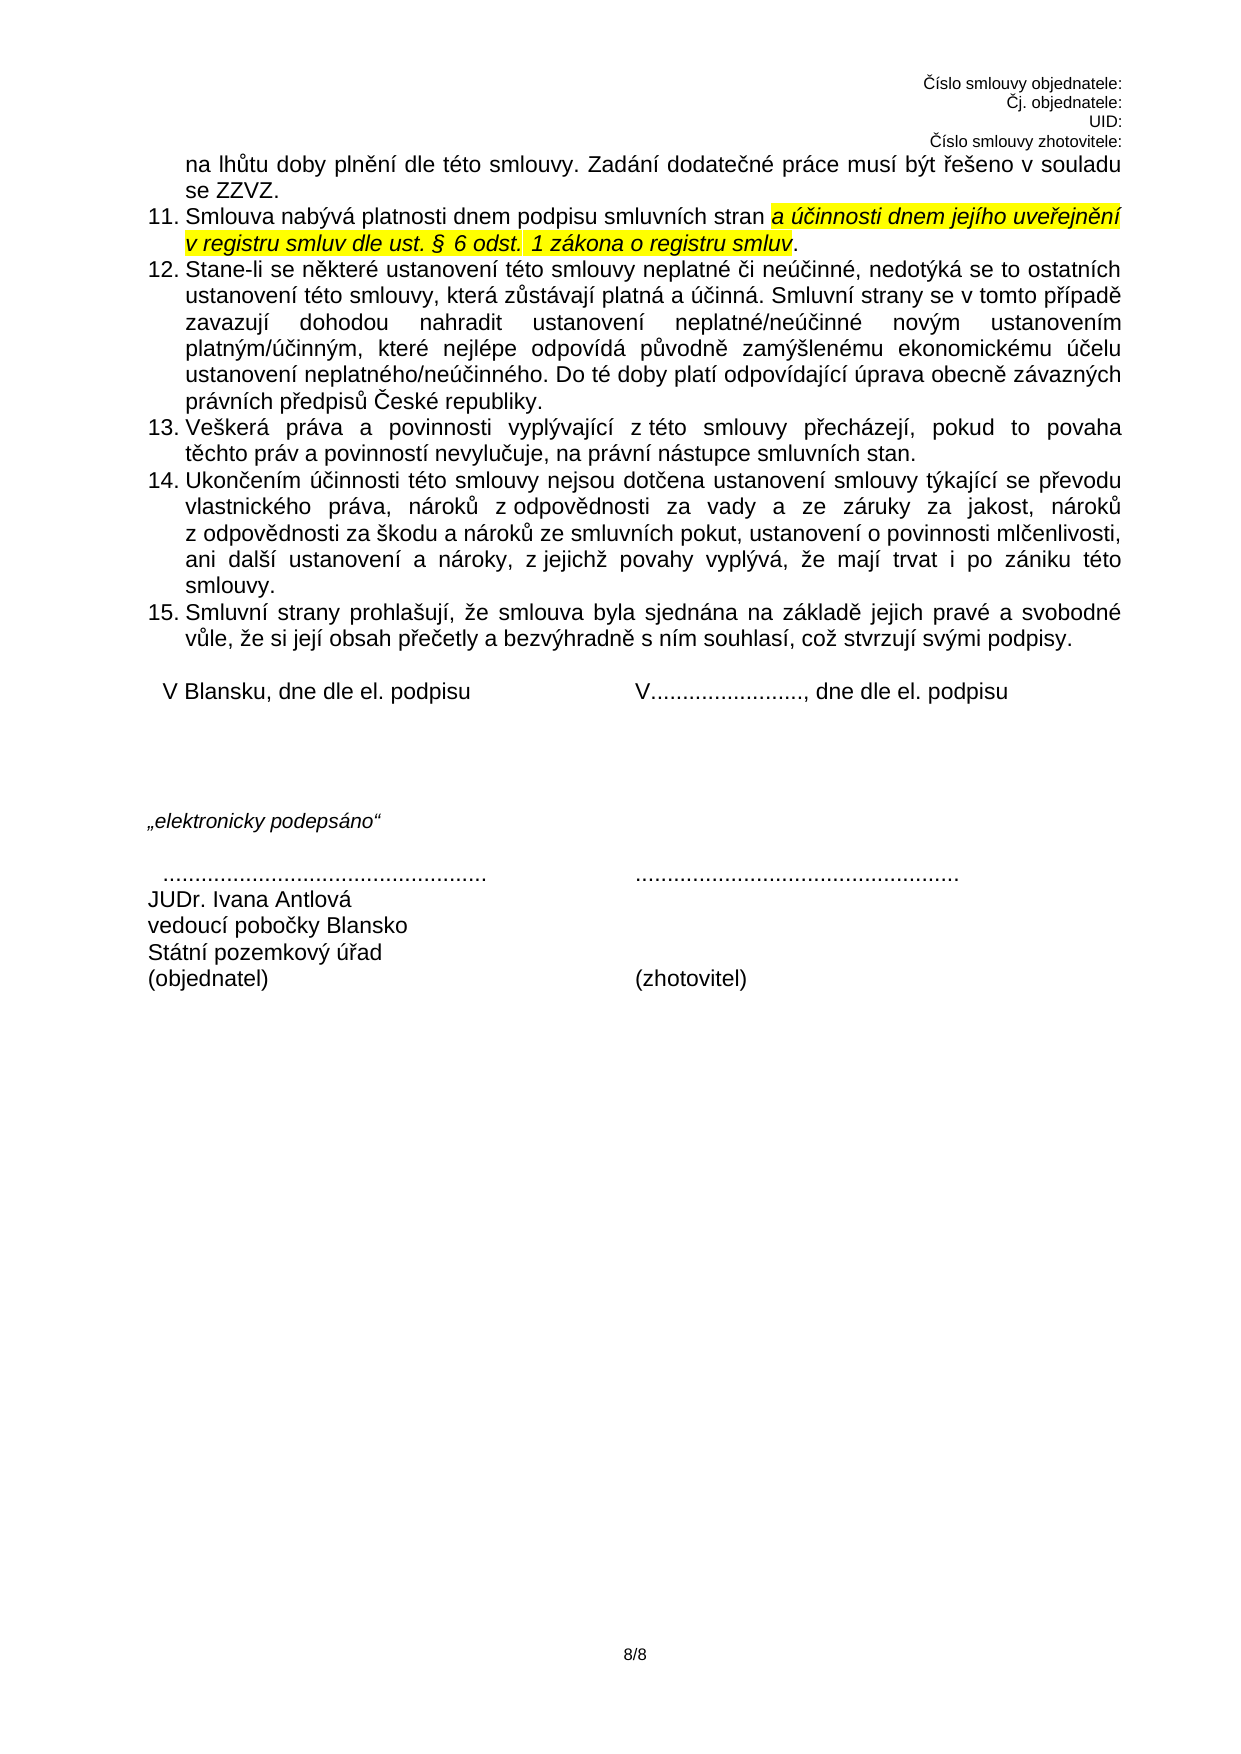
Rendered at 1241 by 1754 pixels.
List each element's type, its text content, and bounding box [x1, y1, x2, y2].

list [148, 151, 1122, 203]
text Státní pozemkový úřad [148, 939, 1122, 965]
text vedoucí pobočky Blansko [148, 912, 1122, 939]
text „elektronicky podepsáno“ [148, 809, 1122, 833]
text (objednatel) (zhotovitel) [148, 965, 1122, 991]
text V Blansku, dne dle el. podpisu V........................, dne dle el. podpisu [148, 678, 1122, 704]
list Smluvní strany prohlašují, že smlouva byla sjednána na základě jejich pravé a svobodné vůle, že si její obsah přečetly a bezvýhradně s ním souhlasí, což stvrzují svými podpisy. [148, 598, 1122, 651]
list Veškerá práva a povinnosti vyplývající z této smlouvy přecházejí, pokud to povaha těchto práv a povinností nevylučuje, na právní nástupce smluvních stan. [148, 414, 1122, 467]
list Smlouva nabývá platnosti dnem podpisu smluvních stran a účinnosti dnem jejího uveřejnění v registru smluv dle ust. § 6 odst. 1 zákona o registru smluv. [148, 203, 1122, 256]
list Ukončením účinnosti této smlouvy nejsou dotčena ustanovení smlouvy týkající se převodu vlastnického práva, nároků z odpovědnosti za vady a ze záruky za jakost, nároků z odpovědnosti za škodu a nároků ze smluvních pokut, ustanovení o povinnosti mlčenlivosti, ani další ustanovení a nároky, z jejichž povahy vyplývá, že mají trvat i po zániku této smlouvy. [148, 467, 1122, 598]
text ................................................... ................................................... [148, 860, 1122, 886]
text JUDr. Ivana Antlová [148, 886, 1122, 912]
list Stane-li se některé ustanovení této smlouvy neplatné či neúčinné, nedotýká se to ostatních ustanovení této smlouvy, která zůstávají platná a účinná. Smluvní strany se v tomto případě zavazují dohodou nahradit ustanovení neplatné/neúčinné novým ustanovením platným/účinným, které nejlépe odpovídá původně zamýšlenému ekonomickému účelu ustanovení neplatného/neúčinného. Do té doby platí odpovídající úprava obecně závazných právních předpisů České republiky. [148, 256, 1122, 414]
